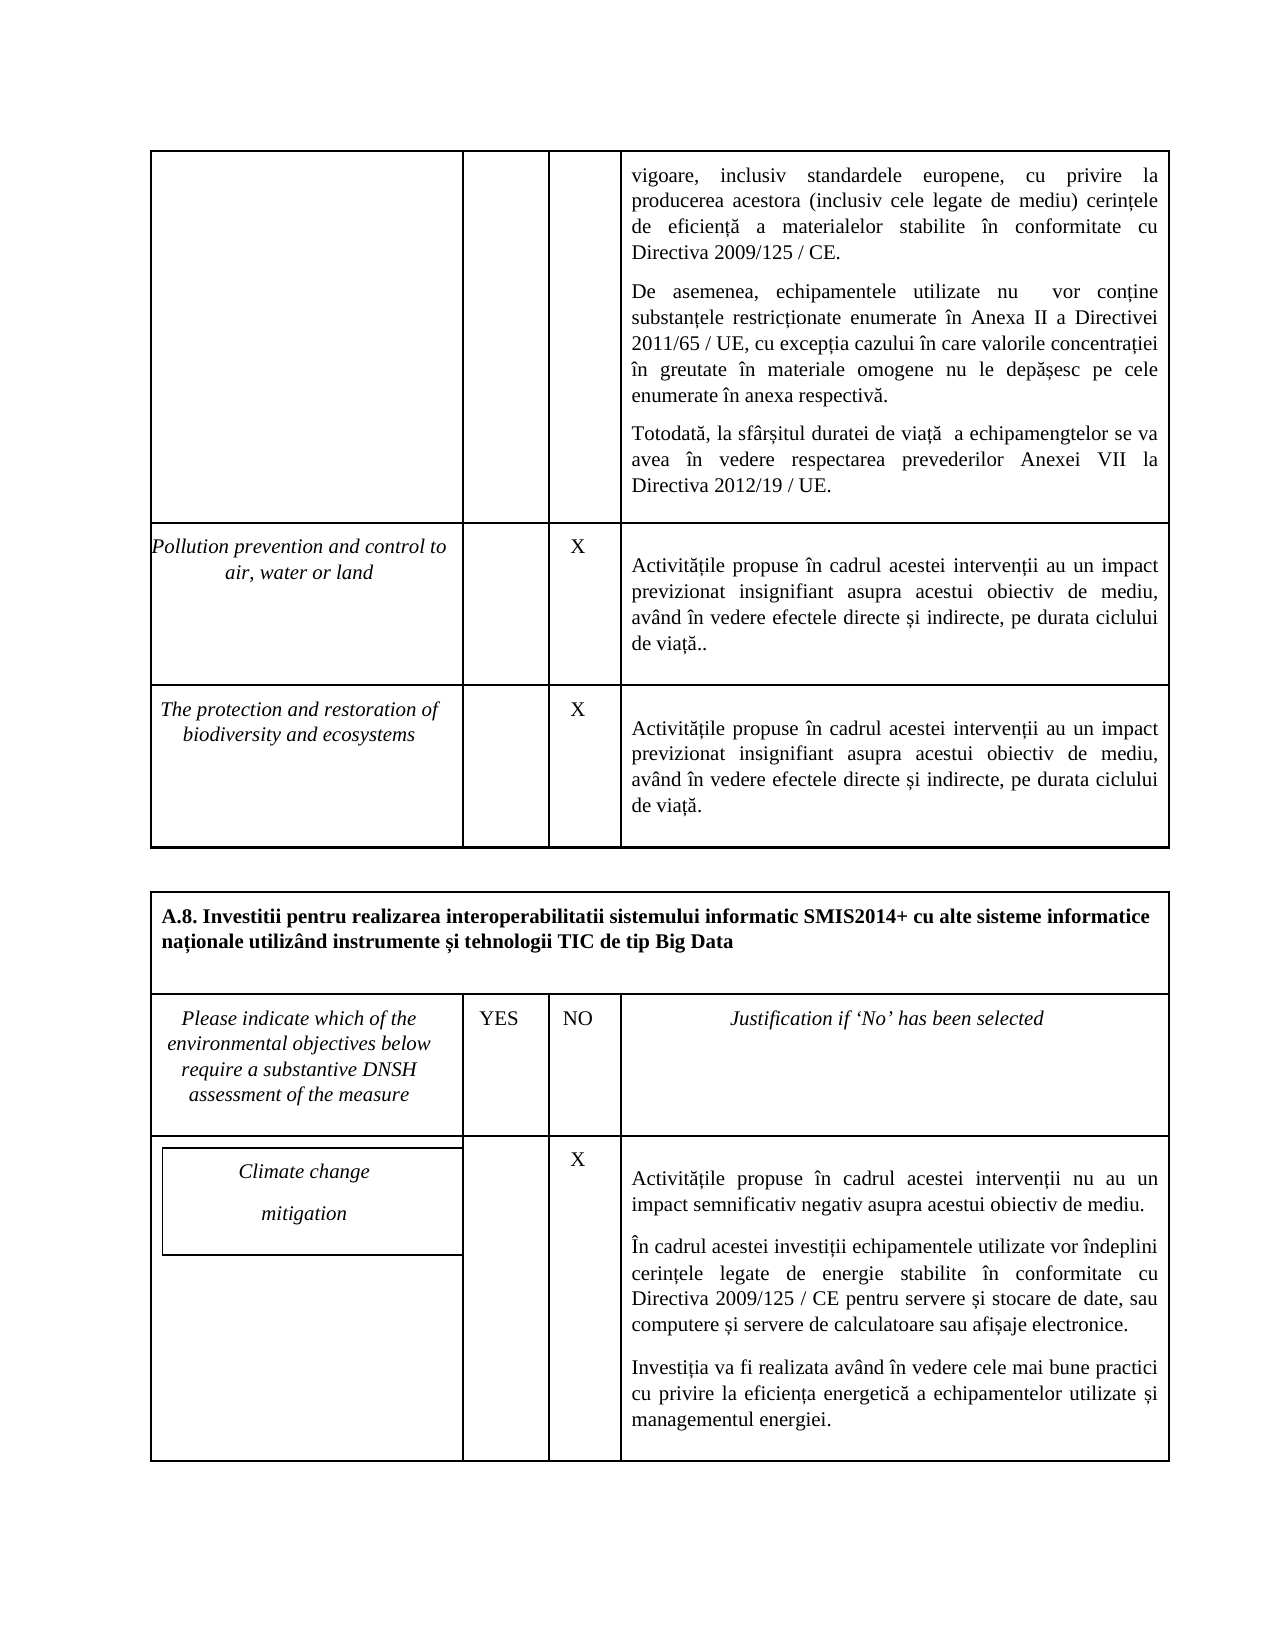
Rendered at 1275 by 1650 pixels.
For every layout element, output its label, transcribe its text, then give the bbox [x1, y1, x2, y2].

table_cell YES [464, 995, 548, 1135]
table_cell [152, 1137, 462, 1460]
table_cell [152, 152, 462, 522]
table_cell [464, 524, 548, 684]
table_cell Activitățile propuse în cadrul acestei intervenții au un impact previzionat insignifiant asupra acestui obiectiv de mediu, având în vedere efectele directe și indirecte, pe durata ciclului de viață. [622, 686, 1168, 846]
table_cell X [550, 1137, 620, 1460]
table_cell The protection and restoration of biodiversity and ecosystems [152, 686, 462, 846]
table_cell [464, 152, 548, 522]
table_cell Justification if ‘No’ has been selected [622, 995, 1168, 1135]
table_cell NO [550, 995, 620, 1135]
table_cell X [550, 524, 620, 684]
table_cell Activitățile propuse în cadrul acestei intervenții nu au un impact semnificativ negativ asupra acestui obiectiv de mediu. În cadrul acestei investiții echipamentele utilizate vor îndeplini cerințele legate de energie stabilite în conformitate cu Directiva 2009/125 / CE pentru servere și stocare de date, sau computere și servere de calculatoare sau afișaje electronice. Investiția va fi realizata având în vedere cele mai bune practici cu privire la eficiența energetică a echipamentelor utilizate și managementul energiei. [622, 1137, 1168, 1460]
table_cell Activitățile propuse în cadrul acestei intervenții au un impact previzionat insignifiant asupra acestui obiectiv de mediu, având în vedere efectele directe și indirecte, pe durata ciclului de viață.. [622, 524, 1168, 684]
table_cell Please indicate which of the environmental objectives below require a substantive DNSH assessment of the measure [152, 995, 462, 1135]
table_cell [464, 686, 548, 846]
table_header A.8. Investitii pentru realizarea interoperabilitatii sistemului informatic SMIS2014+ cu alte sisteme informatice naționale utilizând instrumente și tehnologii TIC de tip Big Data [152, 893, 1168, 993]
table_cell [464, 1137, 548, 1460]
table_cell X [550, 152, 620, 522]
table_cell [622, 152, 1168, 522]
table_cell Pollution prevention and control to air, water or land [152, 524, 462, 684]
table_cell X [550, 686, 620, 846]
